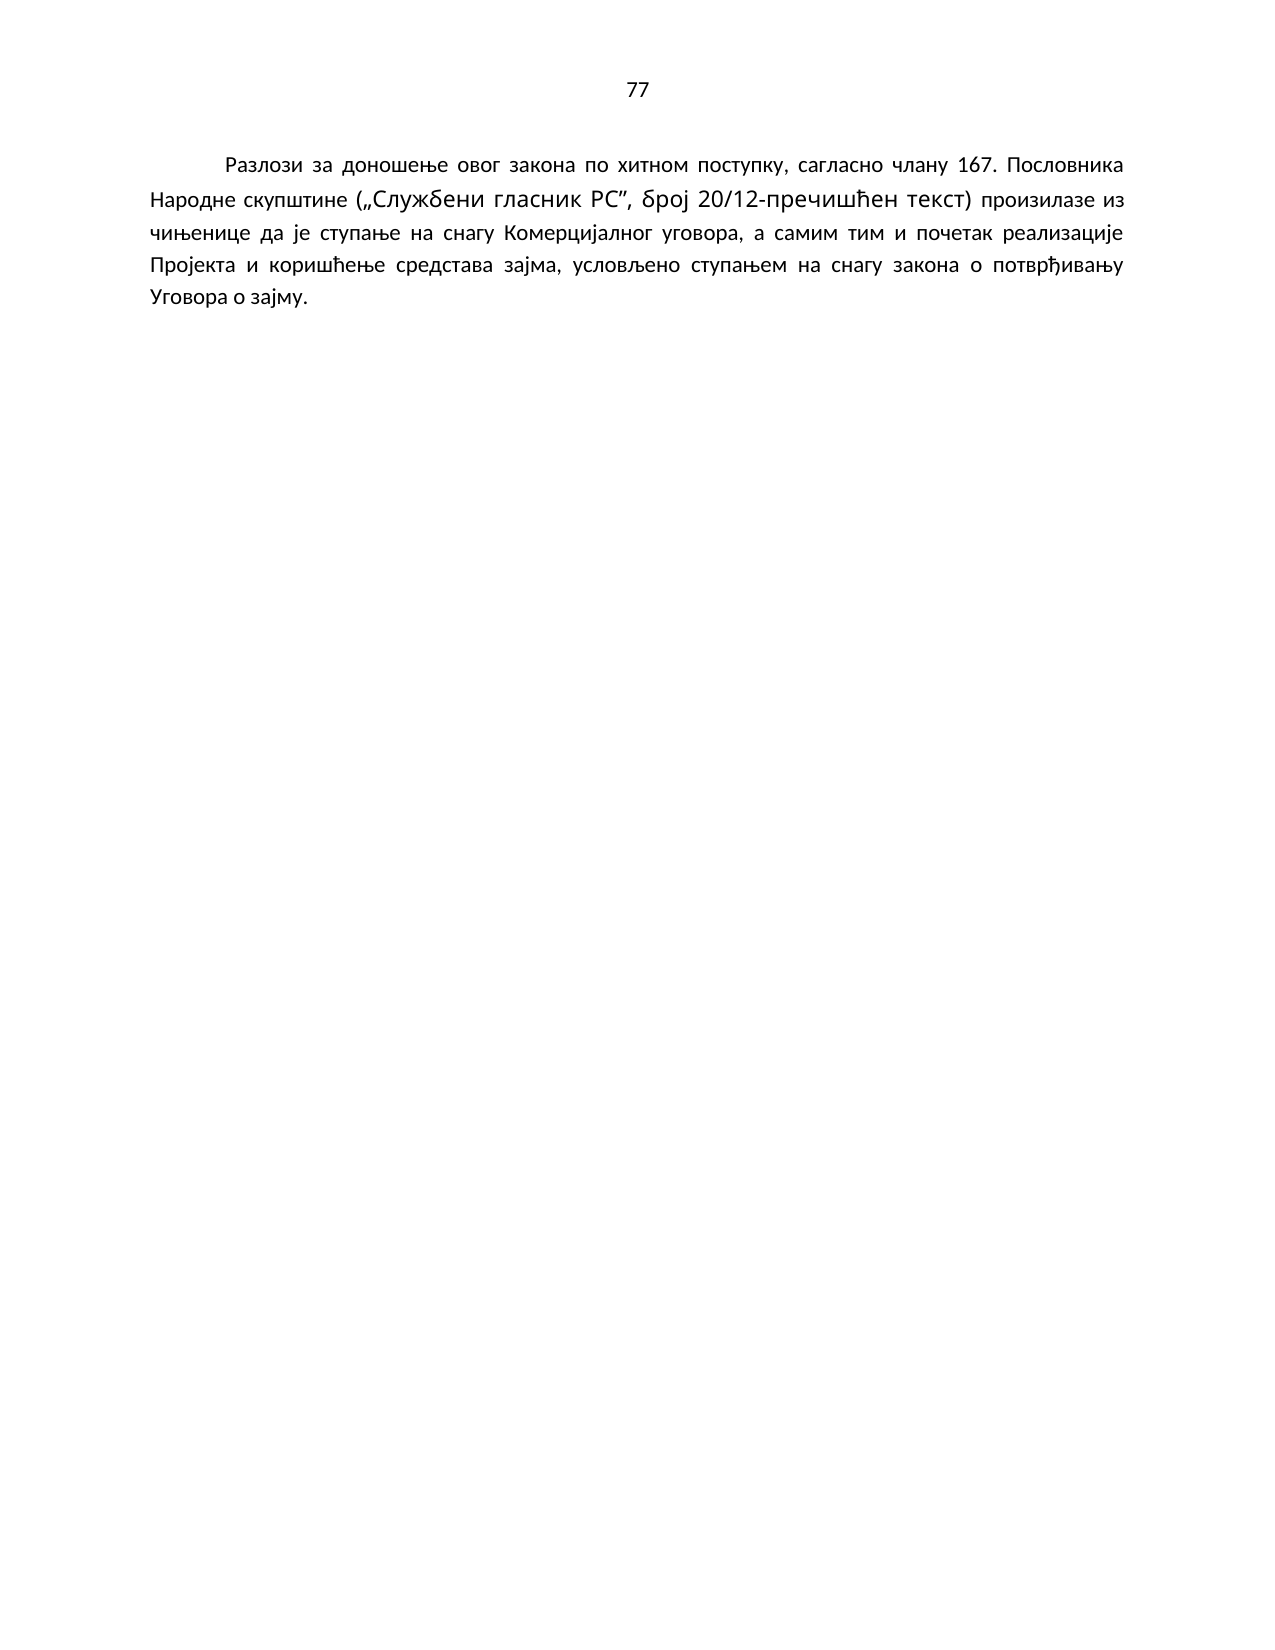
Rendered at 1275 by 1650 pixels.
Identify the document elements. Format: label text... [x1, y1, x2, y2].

text Разлози за доношење овог закона по хитном поступку, сагласно члану 167. Пословника Народне скупштине („Службени гласник РС”, број 20/12-пречишћен текст) произилазе из чињенице да је ступање на снагу Комерцијалног уговора, а самим тим и почетак реализације Пројекта и коришћење средстава зајма, условљено ступањем на снагу закона о потврђивању Уговора о зајму. [150, 150, 1125, 311]
